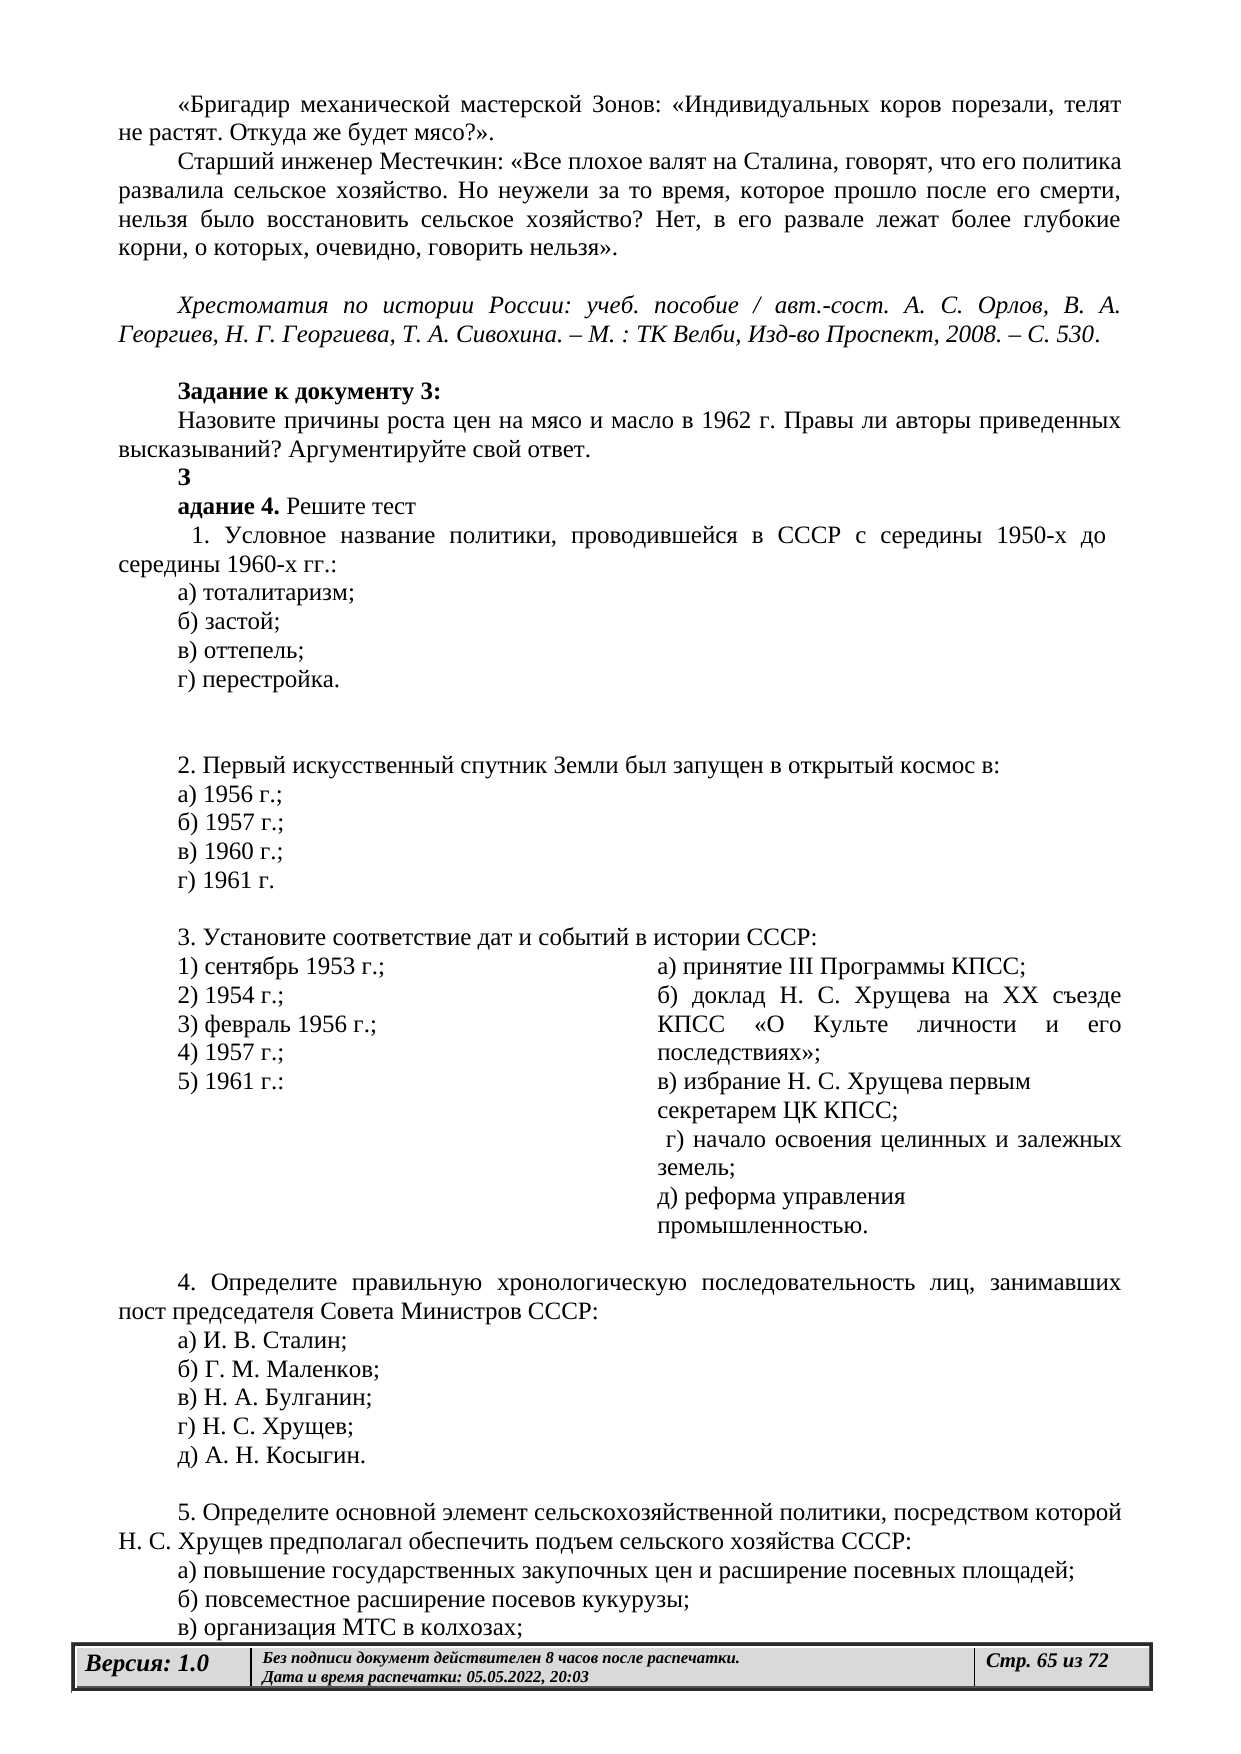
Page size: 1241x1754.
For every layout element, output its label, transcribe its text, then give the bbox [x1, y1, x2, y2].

text г) начало освоения целинных и залежных земель; [657, 1124, 1122, 1181]
text Старший инженер Местечкин: «Все плохое валят на Сталина, говорят, что его политика развалила сельское хозяйство. Но неужели за то время, которое прошло после его смерти, нельзя было восстановить сельское хозяйство? Нет, в его развале лежат более глубокие корни, о которых, очевидно, говорить нельзя». [118, 146, 1122, 261]
text а) И. В. Сталин; [118, 1325, 1122, 1354]
text 2. Первый искусственный спутник Земли был запущен в открытый космос в: [118, 750, 1122, 779]
text 5) 1961 г.: [118, 1066, 583, 1095]
text 1. Условное название политики, проводившейся в СССР с середины 1950-х до середины 1960-х гг.: [118, 520, 1107, 577]
text а) 1956 г.; [118, 779, 1122, 807]
text 4. Определите правильную хронологическую последовательность лиц, занимавших пост председателя Совета Министров СССР: [118, 1267, 1122, 1325]
text б) 1957 г.; [118, 807, 1122, 836]
text 4) 1957 г.; [118, 1037, 583, 1066]
text Назовите причины роста цен на мясо и масло в 1962 г. Правы ли авторы приведенных высказываний? Аргументируйте свой ответ. [118, 405, 1122, 462]
text в) организация МТС в колхозах; [118, 1612, 1122, 1641]
text в) избрание Н. С. Хрущева первым секретарем ЦК КПСС; [657, 1066, 1122, 1124]
text а) принятие III Программы КПСС; [657, 951, 1122, 980]
text адание 4. Решите тест [118, 491, 1107, 520]
text г) перестройка. [118, 664, 1107, 692]
text З [118, 462, 1107, 491]
text д) реформа управления промышленностью. [657, 1181, 1122, 1239]
text г) Н. С. Хрущев; [118, 1411, 1122, 1440]
text 3. Установите соответствие дат и событий в истории СССР: [118, 922, 1122, 951]
text г) 1961 г. [118, 865, 1122, 894]
text «Бригадир механической мастерской Зонов: «Индивидуальных коров порезали, телят не растят. Откуда же будет мясо?». [118, 89, 1122, 146]
text б) Г. М. Маленков; [118, 1354, 1122, 1382]
text в) 1960 г.; [118, 836, 1122, 865]
text б) застой; [118, 606, 1107, 635]
text Хрестоматия по истории России: учеб. пособие / авт.-сост. А. С. Орлов, В. А. Георгиев, Н. Г. Георгиева, Т. А. Сивохина. – М. : ТК Велби, Изд-во Проспект, 2008. – С. 530. [118, 290, 1122, 347]
text в) Н. А. Булганин; [118, 1382, 1122, 1411]
text Задание к документу 3: [118, 376, 1122, 405]
text 2) 1954 г.; [118, 980, 583, 1009]
text в) оттепель; [118, 635, 1107, 664]
text б) повсеместное расширение посевов кукурузы; [118, 1584, 1122, 1612]
text а) тоталитаризм; [118, 577, 1107, 606]
text д) А. Н. Косыгин. [118, 1440, 1122, 1469]
text а) повышение государственных закупочных цен и расширение посевных площадей; [118, 1555, 1122, 1584]
text 5. Определите основной элемент сельскохозяйственной политики, посредством которой Н. С. Хрущев предполагал обеспечить подъем сельского хозяйства СССР: [118, 1497, 1122, 1555]
text 1) сентябрь 1953 г.; [118, 951, 583, 980]
text 3) февраль 1956 г.; [118, 1009, 583, 1037]
text б) доклад Н. С. Хрущева на XX съезде КПСС «О Культе личности и его последствиях»; [657, 980, 1122, 1066]
